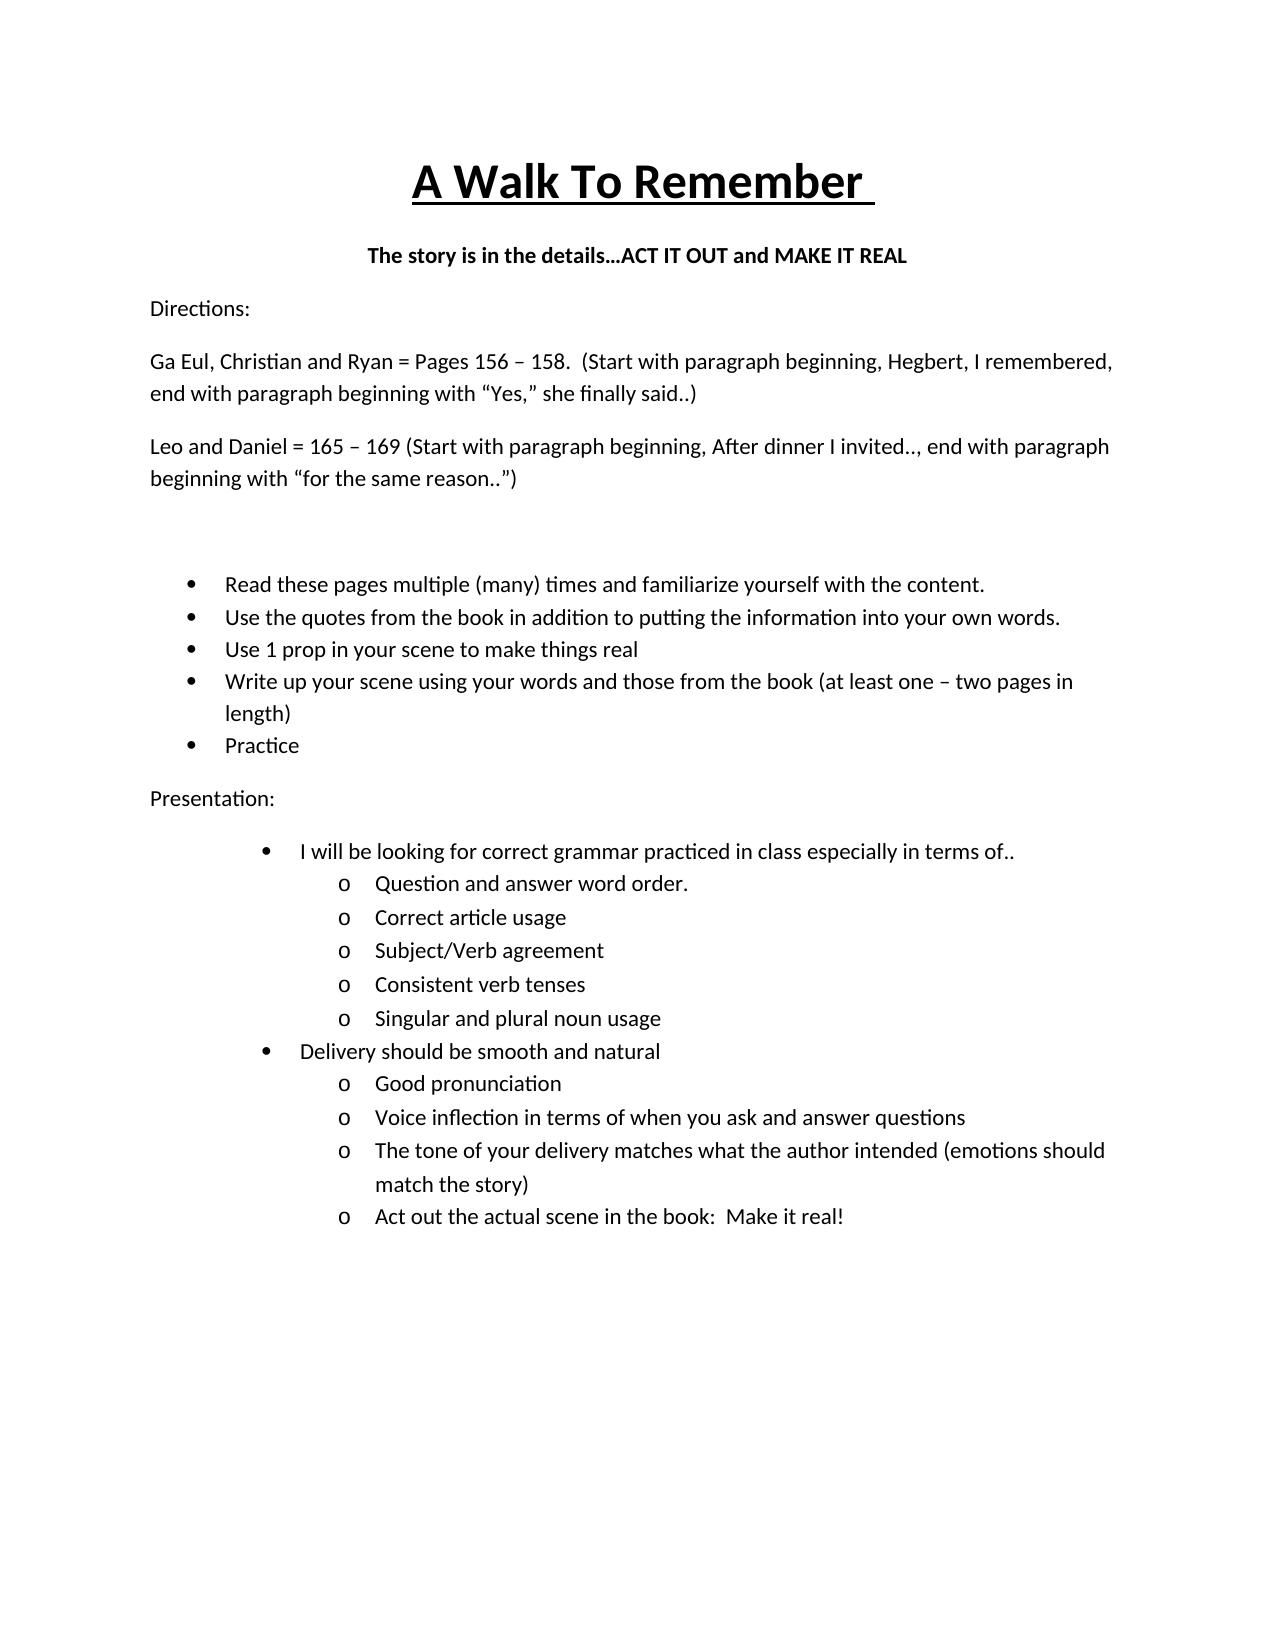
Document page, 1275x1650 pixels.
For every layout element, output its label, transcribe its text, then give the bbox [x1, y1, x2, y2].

list Singular and plural noun usage [337, 1004, 1125, 1033]
list I will be looking for correct grammar practiced in class especially in terms of.. [262, 837, 1125, 865]
text The story is in the details…ACT IT OUT and MAKE IT REAL [150, 241, 1125, 269]
list Use 1 prop in your scene to make things real [187, 635, 1125, 663]
list Write up your scene using your words and those from the book (at least one – two pages in length) [187, 667, 1125, 727]
text Ga Eul, Christian and Ryan = Pages 156 – 158. (Start with paragraph beginning, Hegbert, I remembered, end with paragraph beginning with “Yes,” she finally said..) [150, 347, 1125, 407]
list Act out the actual scene in the book: Make it real! [337, 1202, 1125, 1231]
text Directions: [150, 294, 1125, 322]
text Presentation: [150, 784, 1125, 812]
list Use the quotes from the book in addition to putting the information into your own words. [187, 603, 1125, 631]
list Good pronunciation [337, 1069, 1125, 1099]
list Question and answer word order. [337, 869, 1125, 899]
list Correct article usage [337, 903, 1125, 932]
list Read these pages multiple (many) times and familiarize yourself with the content. [187, 570, 1125, 598]
list Voice inflection in terms of when you ask and answer questions [337, 1103, 1125, 1132]
list Subject/Verb agreement [337, 937, 1125, 966]
list Practice [187, 731, 1125, 759]
text Leo and Daniel = 165 – 169 (Start with paragraph beginning, After dinner I invited.., end with paragraph beginning with “for the same reason..”) [150, 432, 1125, 492]
list Delivery should be smooth and natural [262, 1037, 1125, 1065]
list Consistent verb tenses [337, 970, 1125, 999]
text A Walk To Remember [150, 150, 1125, 211]
list The tone of your delivery matches what the author intended (emotions should match the story) [337, 1137, 1125, 1198]
